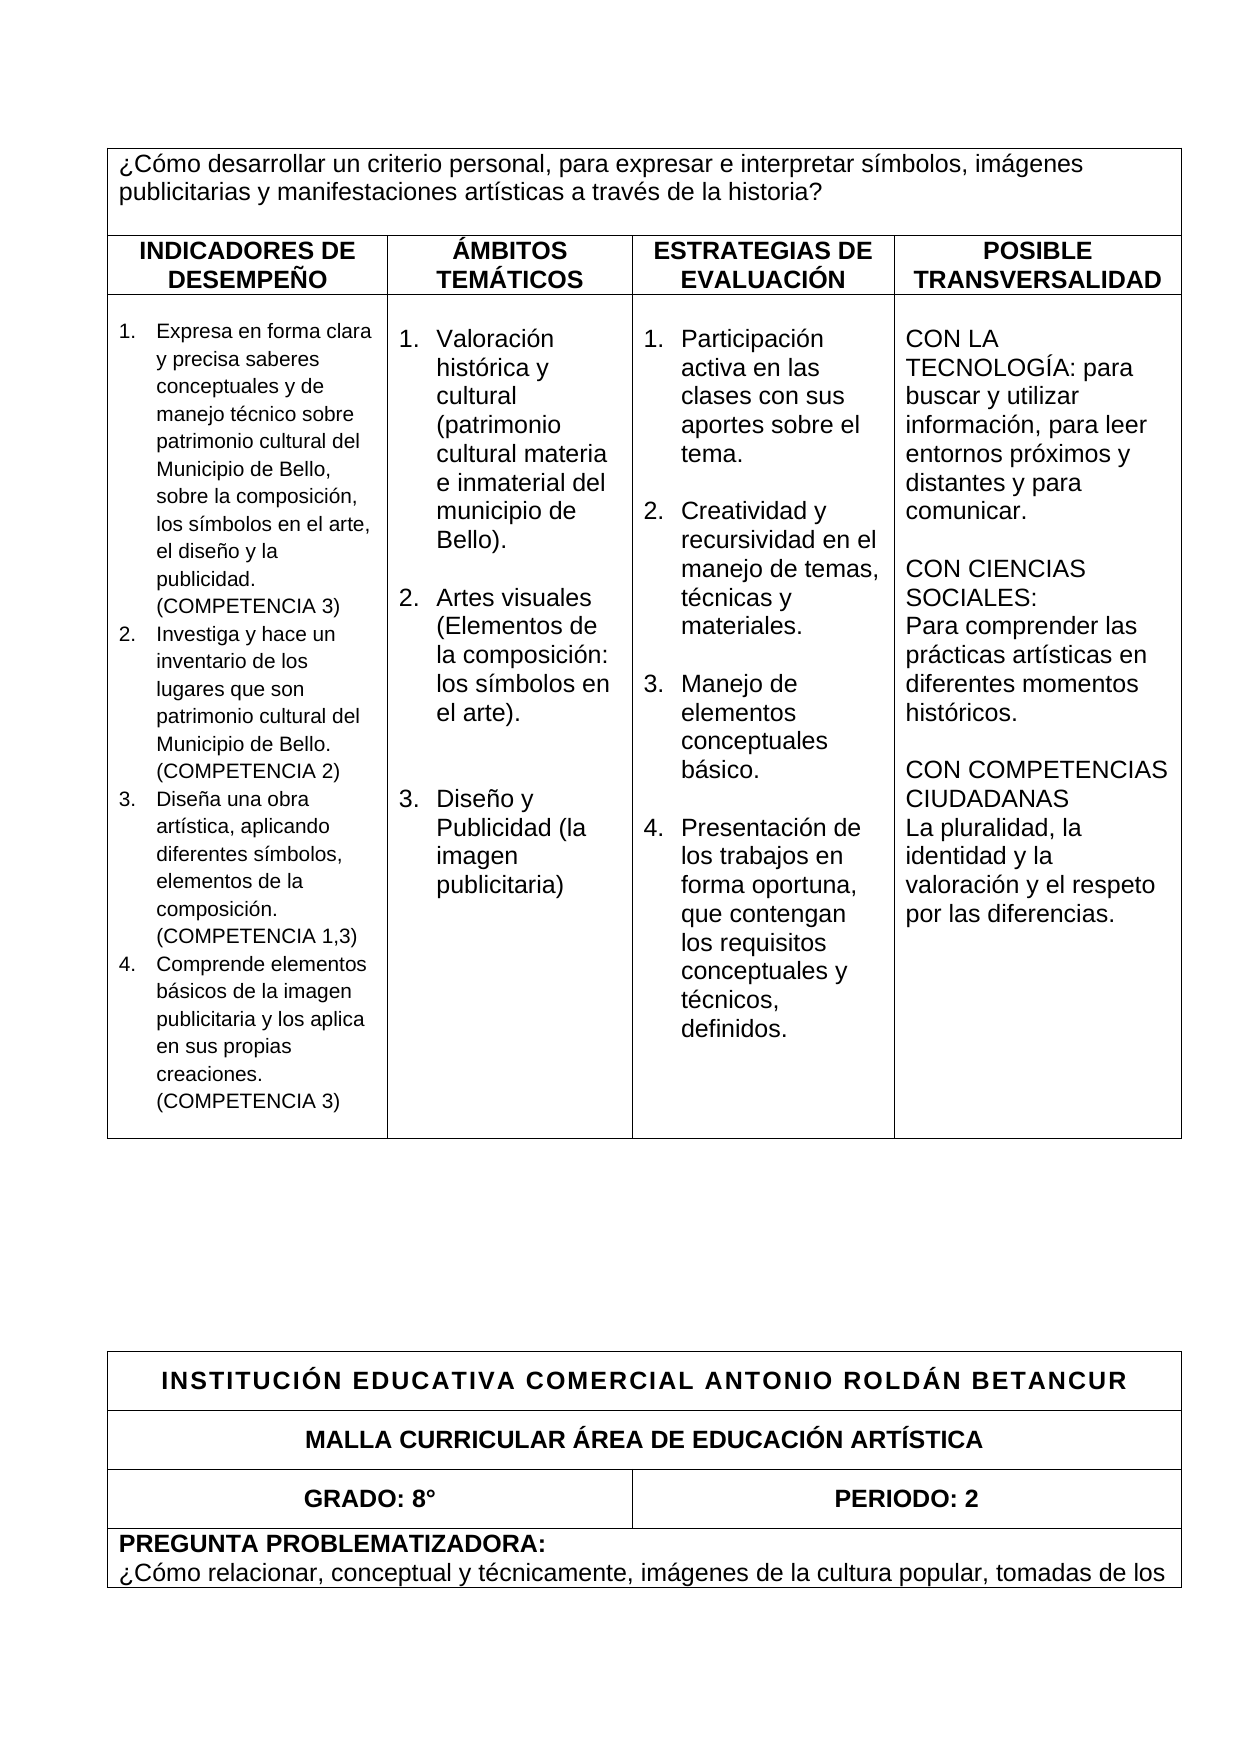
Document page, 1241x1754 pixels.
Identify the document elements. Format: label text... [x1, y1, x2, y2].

table_cell PERIODO: 2 [633, 1470, 1181, 1528]
table_cell GRADO: 8° [108, 1470, 632, 1528]
table_cell Expresa en forma clara y precisa saberes conceptuales y de manejo técnico sobre patrimonio cultural del Municipio de Bello, sobre la composición, los símbolos en el arte, el diseño y la publicidad. (COMPETENCIA 3) Investiga y hace un inventario de los lugares que son patrimonio cultural del Municipio de Bello. (COMPETENCIA 2) Diseña una obra artística, aplicando diferentes símbolos, elementos de la composición. (COMPETENCIA 1,3) Comprende elementos básicos de la imagen publicitaria y los aplica en sus propias creaciones. (COMPETENCIA 3) [108, 295, 387, 1138]
table_cell Valoración histórica y cultural (patrimonio cultural materia e inmaterial del municipio de Bello). Artes visuales (Elementos de la composición: los símbolos en el arte). Diseño y Publicidad (la imagen publicitaria) [388, 295, 632, 1138]
table_cell ÁMBITOS TEMÁTICOS [388, 236, 632, 294]
table_cell POSIBLE TRANSVERSALIDAD [895, 236, 1181, 294]
table_cell INDICADORES DE DESEMPEÑO [108, 236, 387, 294]
table_cell CON LA TECNOLOGÍA: para buscar y utilizar información, para leer entornos próximos y distantes y para comunicar. CON CIENCIAS SOCIALES: Para comprender las prácticas artísticas en diferentes momentos históricos. CON COMPETENCIAS CIUDADANAS La pluralidad, la identidad y la valoración y el respeto por las diferencias. [895, 295, 1181, 1138]
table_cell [108, 149, 1181, 235]
table_cell ESTRATEGIAS DE EVALUACIÓN [633, 236, 894, 294]
table_header INSTITUCIÓN EDUCATIVA COMERCIAL ANTONIO ROLDÁN BETANCUR [108, 1352, 1181, 1410]
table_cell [108, 1529, 1181, 1587]
table_cell MALLA CURRICULAR ÁREA DE EDUCACIÓN ARTÍSTICA [108, 1411, 1181, 1469]
table_cell Participación activa en las clases con sus aportes sobre el tema. Creatividad y recursividad en el manejo de temas, técnicas y materiales. Manejo de elementos conceptuales básico. Presentación de los trabajos en forma oportuna, que contengan los requisitos conceptuales y técnicos, definidos. [633, 295, 894, 1138]
